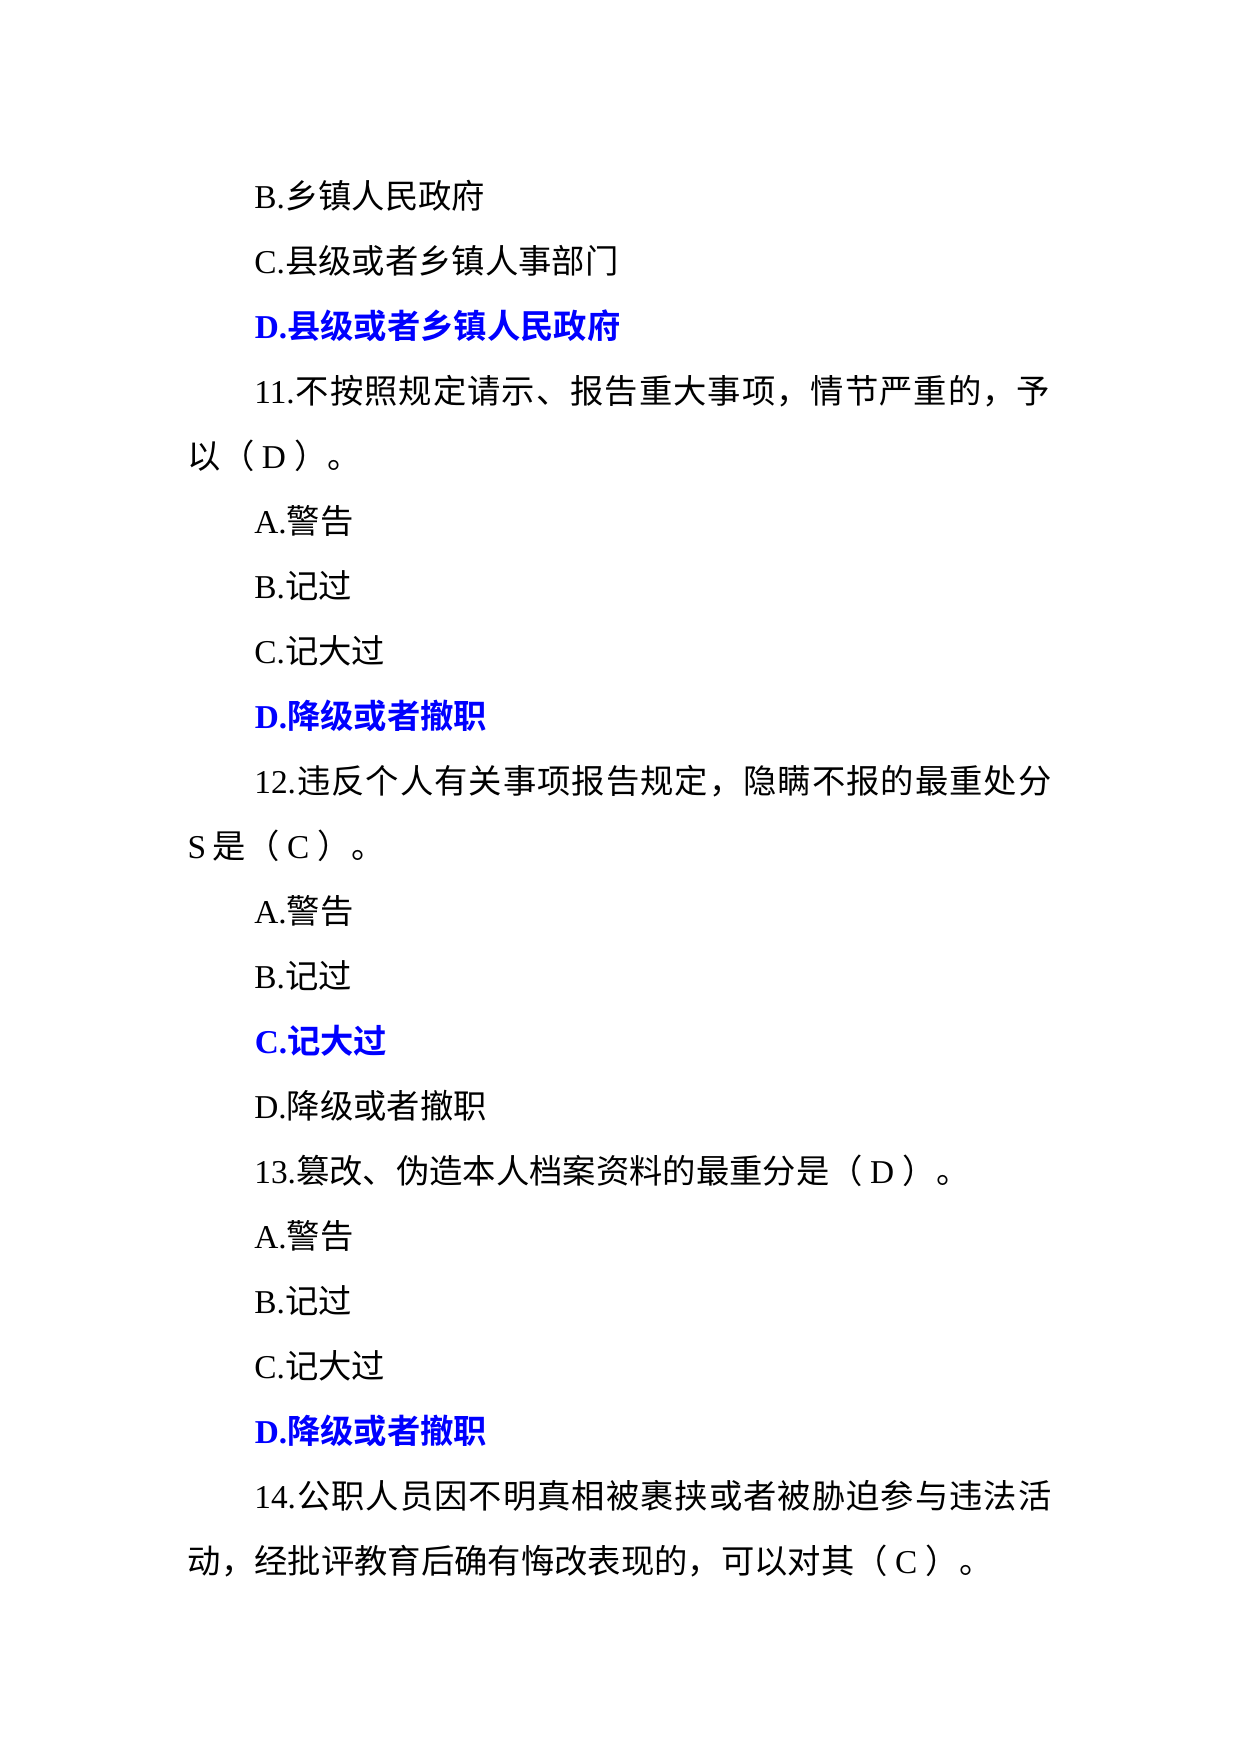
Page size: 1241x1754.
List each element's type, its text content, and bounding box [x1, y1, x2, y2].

text A.警告 [187, 877, 1053, 942]
text 14.公职人员因不明真相被裹挟或者被胁迫参与违法活动，经批评教育后确有悔改表现的，可以对其（ C ）。 [187, 1462, 1053, 1592]
text D.降级或者撤职 [187, 1072, 1053, 1137]
text C.县级或者乡镇人事部门 [187, 227, 1053, 292]
text C.记大过 [187, 1007, 1053, 1072]
text 13.篡改、伪造本人档案资料的最重分是（ D ）。 [187, 1137, 1053, 1202]
text D.县级或者乡镇人民政府 [187, 292, 1053, 357]
text B.记过 [187, 942, 1053, 1007]
text B.乡镇人民政府 [187, 162, 1053, 227]
text 12.违反个人有关事项报告规定，隐瞒不报的最重处分S是（ C ）。 [187, 747, 1053, 877]
text B.记过 [187, 552, 1053, 617]
text 11.不按照规定请示、报告重大事项，情节严重的，予以（ D ）。 [187, 357, 1053, 487]
text C.记大过 [187, 617, 1053, 682]
text C.记大过 [187, 1332, 1053, 1397]
text D.降级或者撤职 [187, 682, 1053, 747]
text A.警告 [187, 1202, 1053, 1267]
text A.警告 [187, 487, 1053, 552]
text D.降级或者撤职 [187, 1397, 1053, 1462]
text B.记过 [187, 1267, 1053, 1332]
